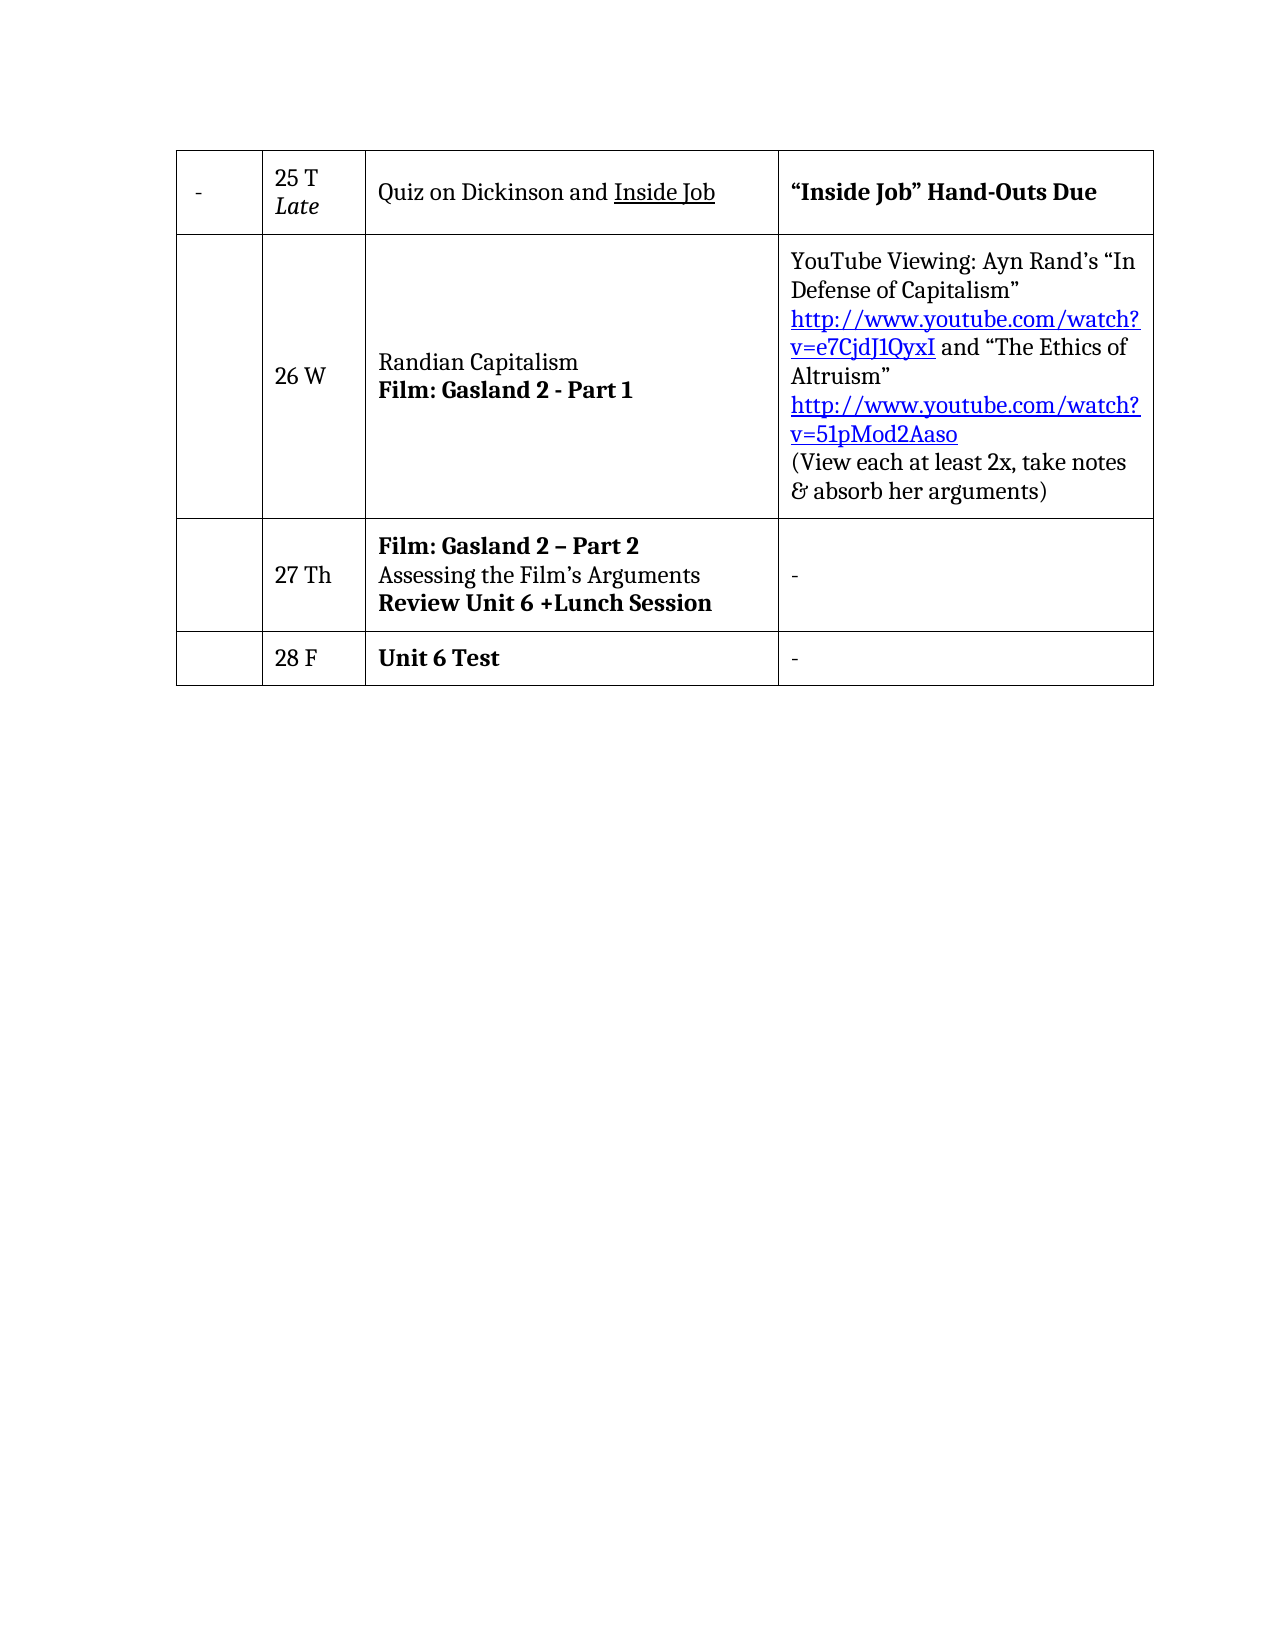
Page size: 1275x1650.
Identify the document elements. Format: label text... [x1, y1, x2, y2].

table_cell - [779, 632, 1153, 685]
table_cell Quiz on Dickinson and Inside Job [366, 151, 778, 233]
table_cell - [177, 151, 262, 233]
table_cell [177, 632, 262, 685]
table_cell - [779, 519, 1153, 631]
table_cell 27 Th [263, 519, 365, 631]
table_cell “Inside Job” Hand-Outs Due [779, 151, 1153, 233]
table_cell [177, 235, 262, 518]
table_cell 26 W [263, 235, 365, 518]
table_cell 28 F [263, 632, 365, 685]
table_cell 25 T Late [263, 151, 365, 233]
table_cell [177, 519, 262, 631]
table_cell Film: Gasland 2 – Part 2 Assessing the Film’s Arguments Review Unit 6 +Lunch Session [366, 519, 778, 631]
table_cell Unit 6 Test [366, 632, 778, 685]
table_cell YouTube Viewing: Ayn Rand’s “In Defense of Capitalism” http://www.youtube.com/watch?v=e7CjdJ1QyxI and “The Ethics of Altruism” http://www.youtube.com/watch?v=51pMod2Aaso (View each at least 2x, take notes & absorb her arguments) [779, 235, 1153, 518]
table_cell Randian Capitalism Film: Gasland 2 - Part 1 [366, 235, 778, 518]
